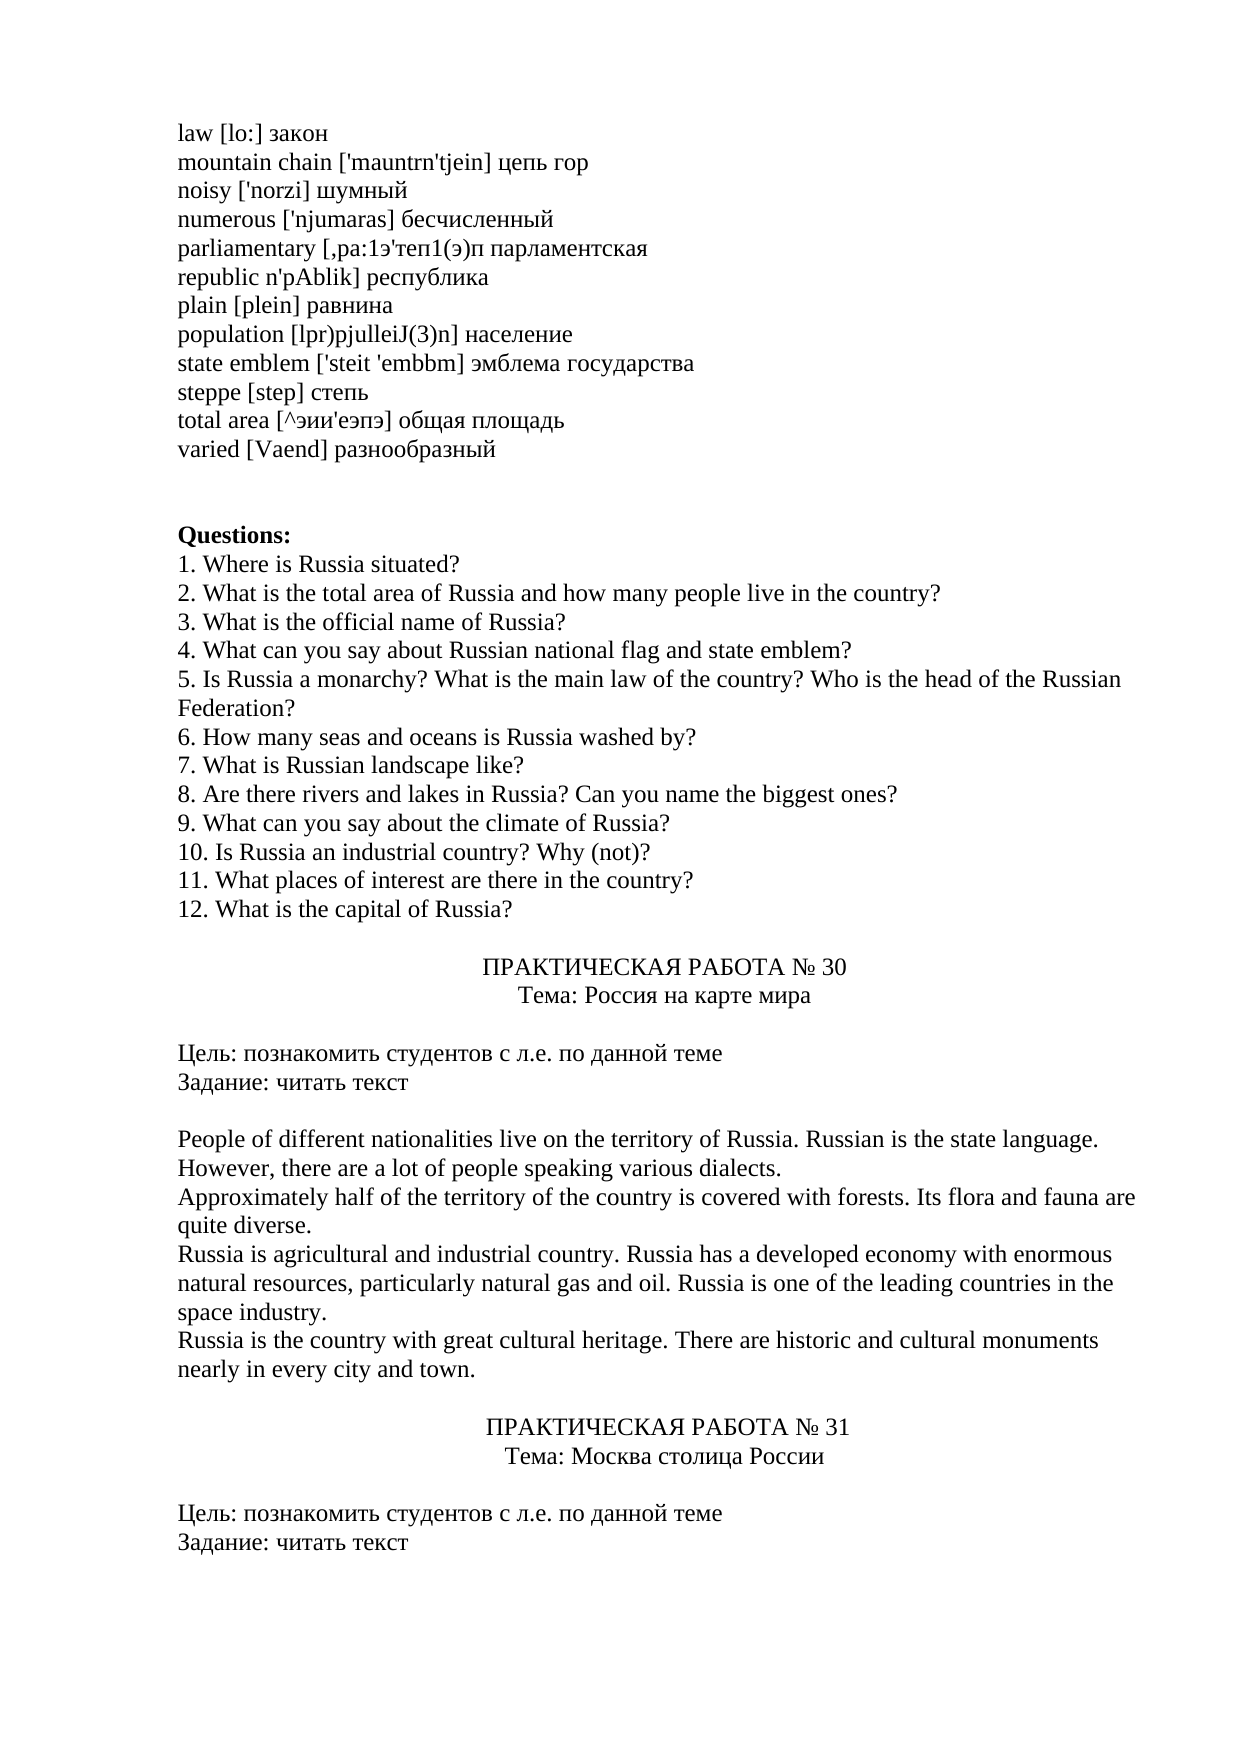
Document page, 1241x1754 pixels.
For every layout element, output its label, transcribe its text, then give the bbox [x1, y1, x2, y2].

text Russia is the country with great cultural heritage. There are historic and cultural monuments nearly in every city and town. [177, 1326, 1152, 1383]
text Цель: познакомить студентов с л.е. по данной теме [177, 1038, 1152, 1067]
text Цель: познакомить студентов с л.е. по данной теме [177, 1498, 1152, 1527]
text Approximately half of the territory of the country is covered with forests. Its flora and fauna are quite diverse. [177, 1182, 1152, 1239]
text Задание: читать текст [177, 1067, 1152, 1096]
text Тема: Москва столица России [177, 1441, 1152, 1469]
text Тема: Россия на карте мира [177, 981, 1152, 1009]
text People of different nationalities live on the territory of Russia. Russian is the state language. However, there are a lot of people speaking various dialects. [177, 1124, 1152, 1182]
text ПРАКТИЧЕСКАЯ РАБОТА № 31 [177, 1412, 1152, 1441]
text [177, 118, 1152, 923]
text Задание: читать текст [177, 1527, 1152, 1556]
text Russia is agricultural and industrial country. Russia has a developed economy with enormous natural resources, particularly natural gas and oil. Russia is one of the leading countries in the space industry. [177, 1239, 1152, 1326]
text ПРАКТИЧЕСКАЯ РАБОТА № 30 [177, 952, 1152, 981]
